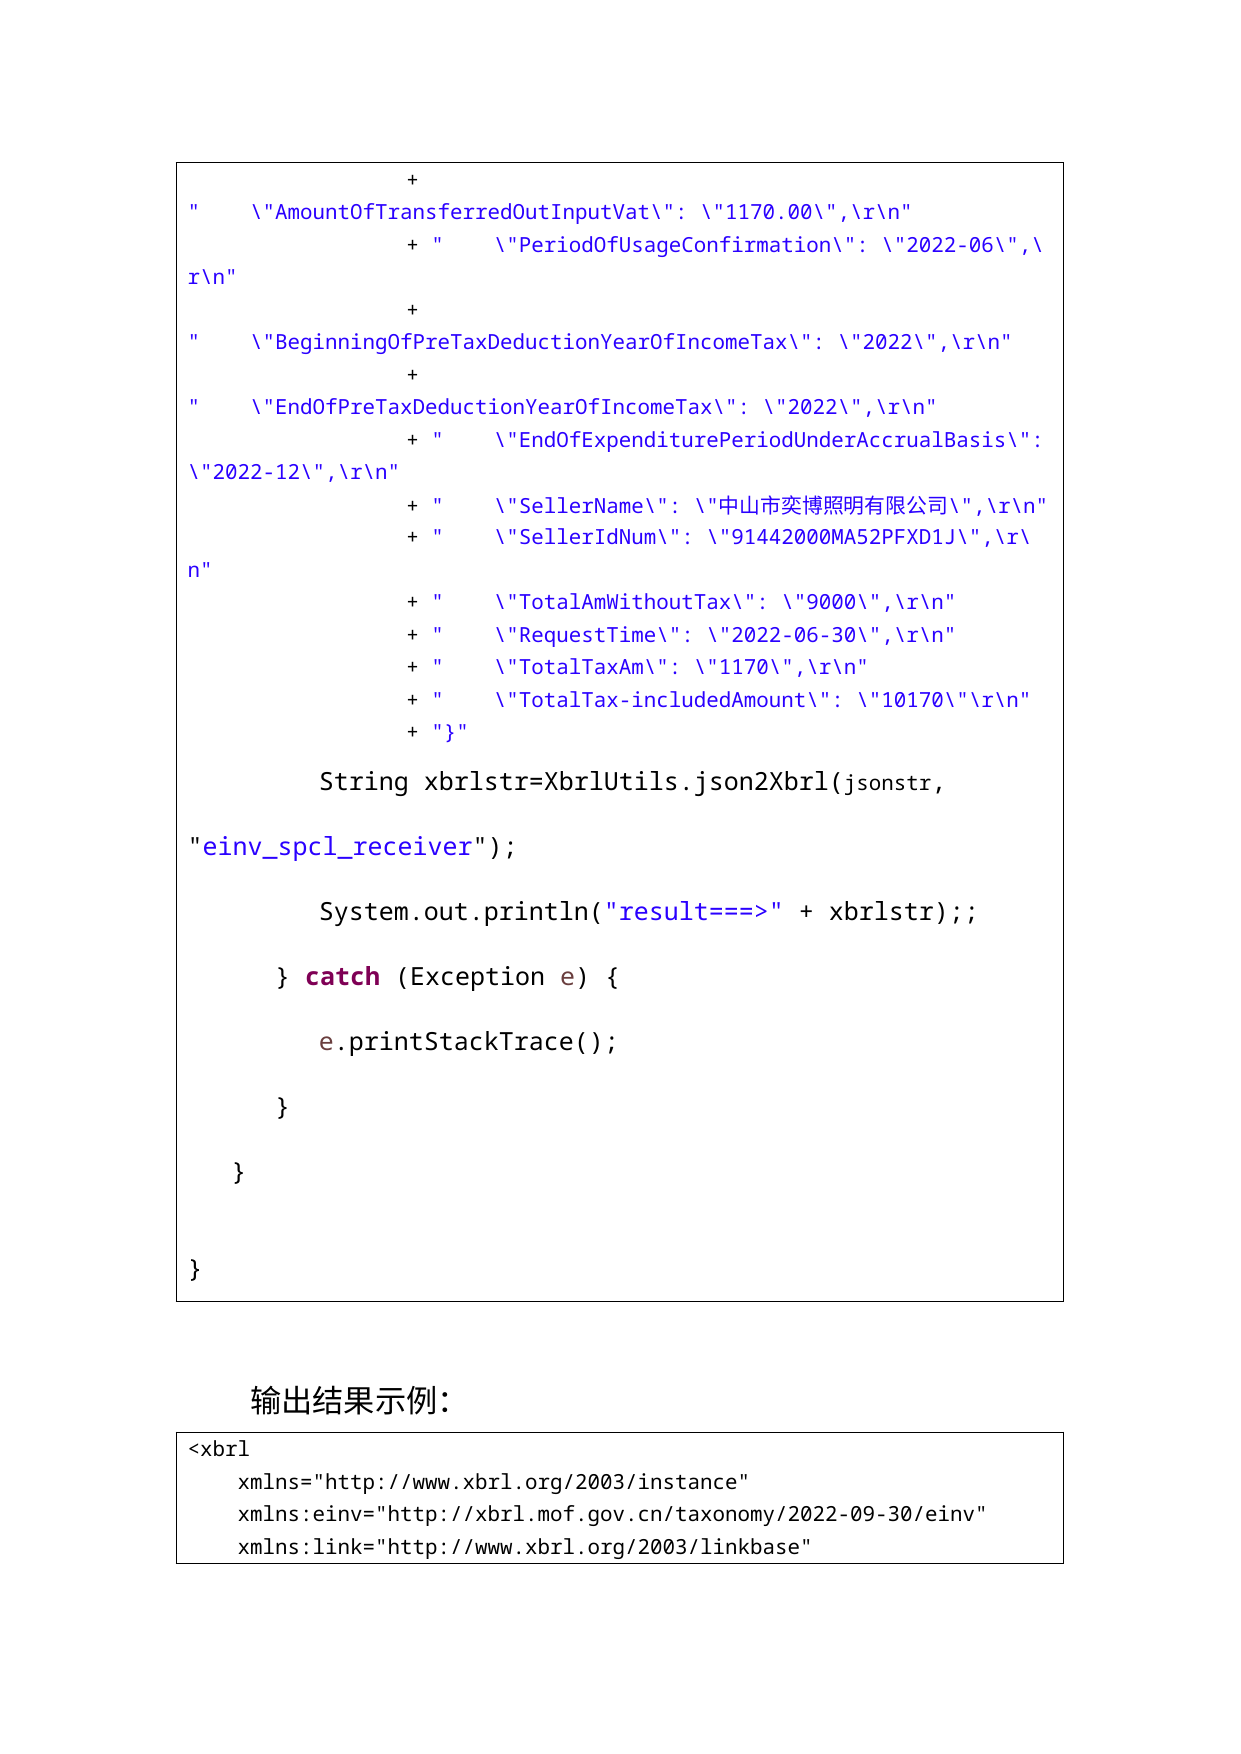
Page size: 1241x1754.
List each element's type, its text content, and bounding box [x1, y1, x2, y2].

text 输出结果示例： [187, 1367, 1053, 1432]
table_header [177, 163, 1063, 1301]
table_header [177, 1433, 1063, 1563]
